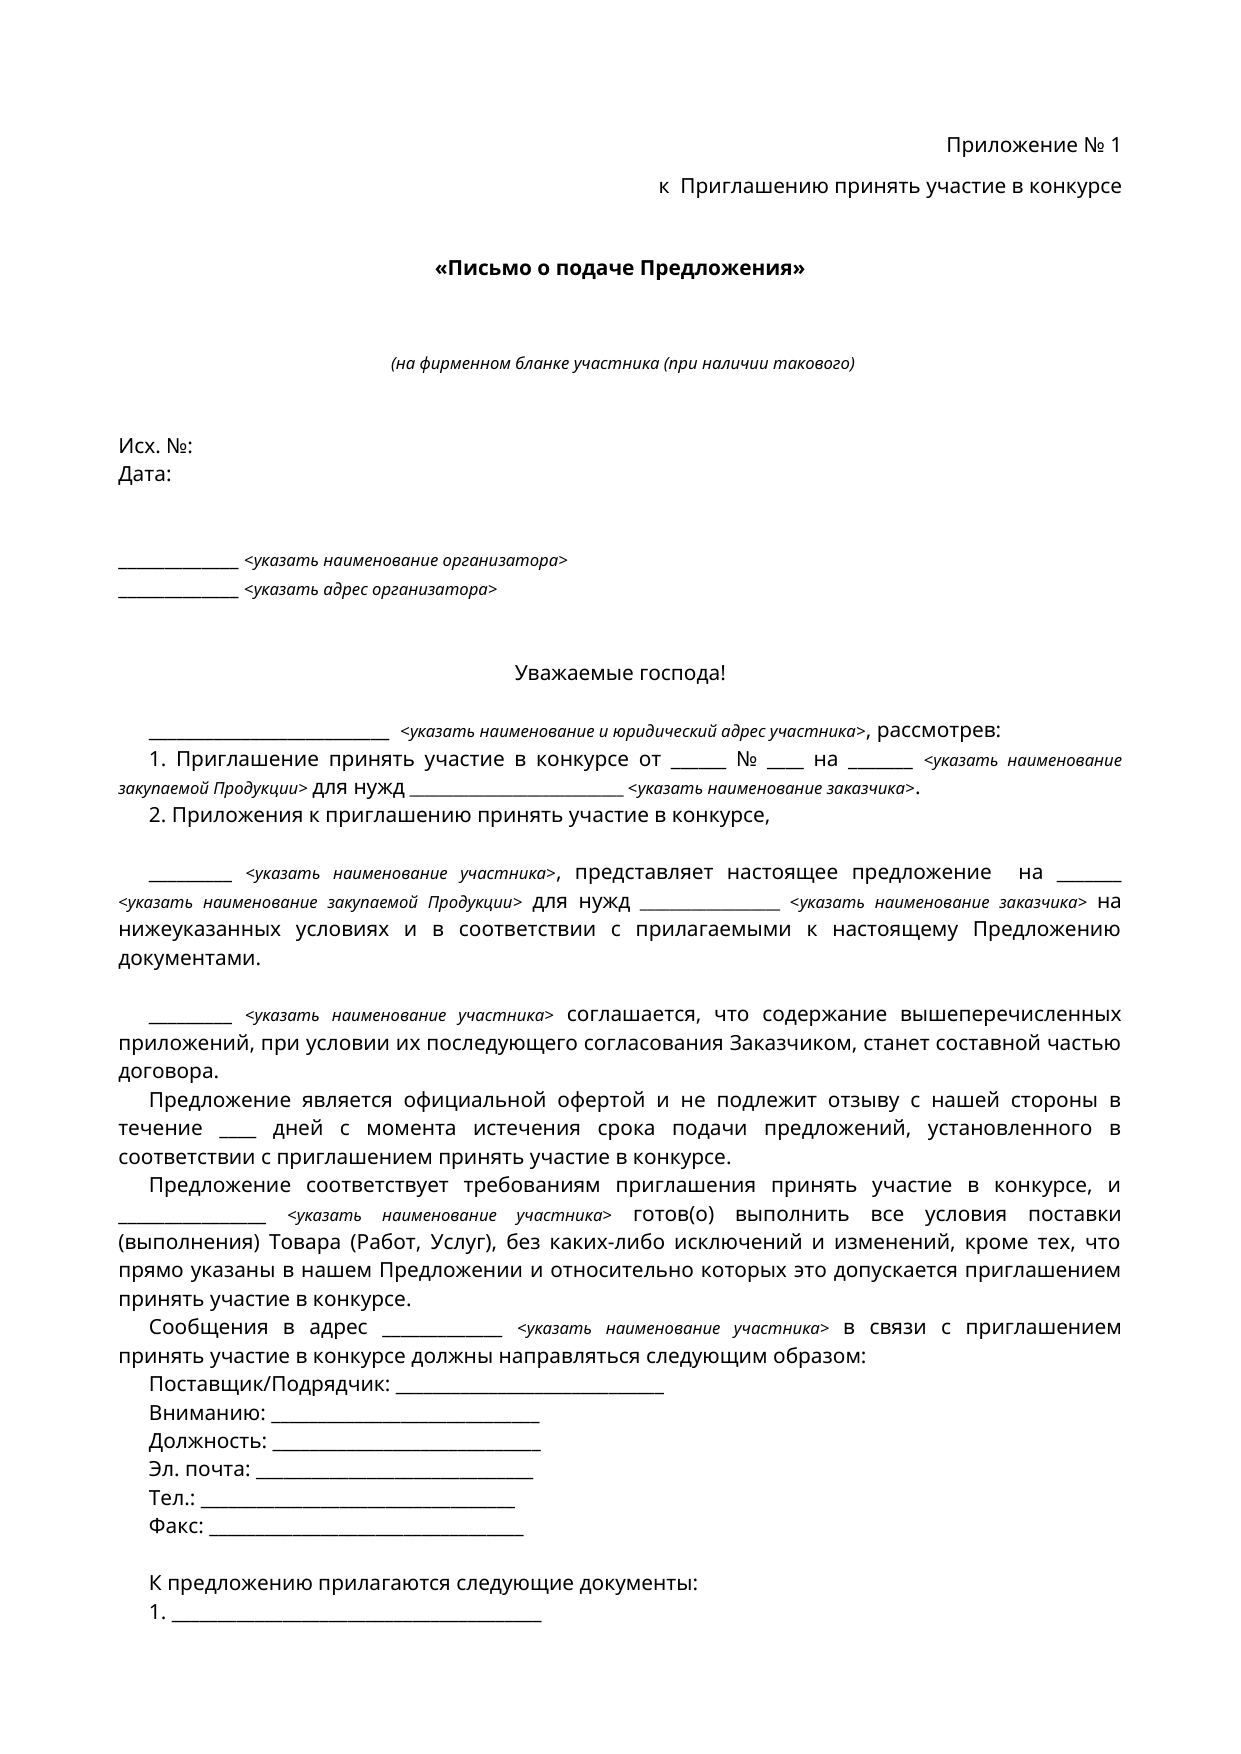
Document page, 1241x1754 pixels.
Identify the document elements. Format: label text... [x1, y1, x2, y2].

text (на фирменном бланке участника (при наличии такового) [118, 351, 1122, 374]
text __________________________ <указать наименование и юридический адрес участника>, рассмотрев: [118, 715, 1122, 744]
text Поставщик/Подрядчик: _____________________________ [118, 1369, 1122, 1398]
text _____________ <указать наименование организатора> [118, 544, 1122, 573]
text Дата: [118, 459, 1122, 488]
text К предложению прилагаются следующие документы: [118, 1568, 1122, 1597]
text 2. Приложения к приглашению принять участие в конкурсе, [118, 801, 1122, 829]
text «Письмо о подаче Предложения» [118, 253, 1122, 282]
text Предложение соответствует требованиям приглашения принять участие в конкурсе, и ________________ <указать наименование участника> готов(о) выполнить все условия поставки (выполнения) Товара (Работ, Услуг), без каких-либо исключений и изменений, кроме тех, что прямо указаны в нашем Предложении и относительно которых это допускается приглашением принять участие в конкурсе. [118, 1170, 1122, 1312]
text Приложение № 1 [118, 131, 1122, 159]
text Эл. почта: ______________________________ [118, 1454, 1122, 1483]
text Вниманию: _____________________________ [118, 1398, 1122, 1426]
text 1. Приглашение принять участие в конкурсе от ______ № ____ на _______ <указать наименование закупаемой Продукции> для нужд _____________________________ <указать наименование заказчика>. [118, 744, 1122, 801]
text Уважаемые господа! [118, 658, 1122, 687]
text 1. ________________________________________ [118, 1597, 1122, 1625]
text _________ <указать наименование участника> соглашается, что содержание вышеперечисленных приложений, при условии их последующего согласования Заказчиком, станет составной частью договора. [118, 999, 1122, 1085]
text Тел.: __________________________________ [118, 1483, 1122, 1511]
text _________ <указать наименование участника>, представляет настоящее предложение на _______ <указать наименование закупаемой Продукции> для нужд ___________________ <указать наименование заказчика> на нижеуказанных условиях и в соответствии с прилагаемыми к настоящему Предложению документами. [118, 857, 1122, 971]
text _____________ <указать адрес организатора> [118, 573, 1122, 601]
text Предложение является официальной офертой и не подлежит отзыву с нашей стороны в течение ____ дней с момента истечения срока подачи предложений, установленного в соответствии с приглашением принять участие в конкурсе. [118, 1085, 1122, 1170]
text Сообщения в адрес _____________ <указать наименование участника> в связи с приглашением принять участие в конкурсе должны направляться следующим образом: [118, 1312, 1122, 1369]
text Должность: _____________________________ [118, 1426, 1122, 1454]
text к Приглашению принять участие в конкурсе [118, 172, 1122, 200]
text Факс: __________________________________ [118, 1511, 1122, 1540]
text Исх. №: [118, 431, 1122, 459]
